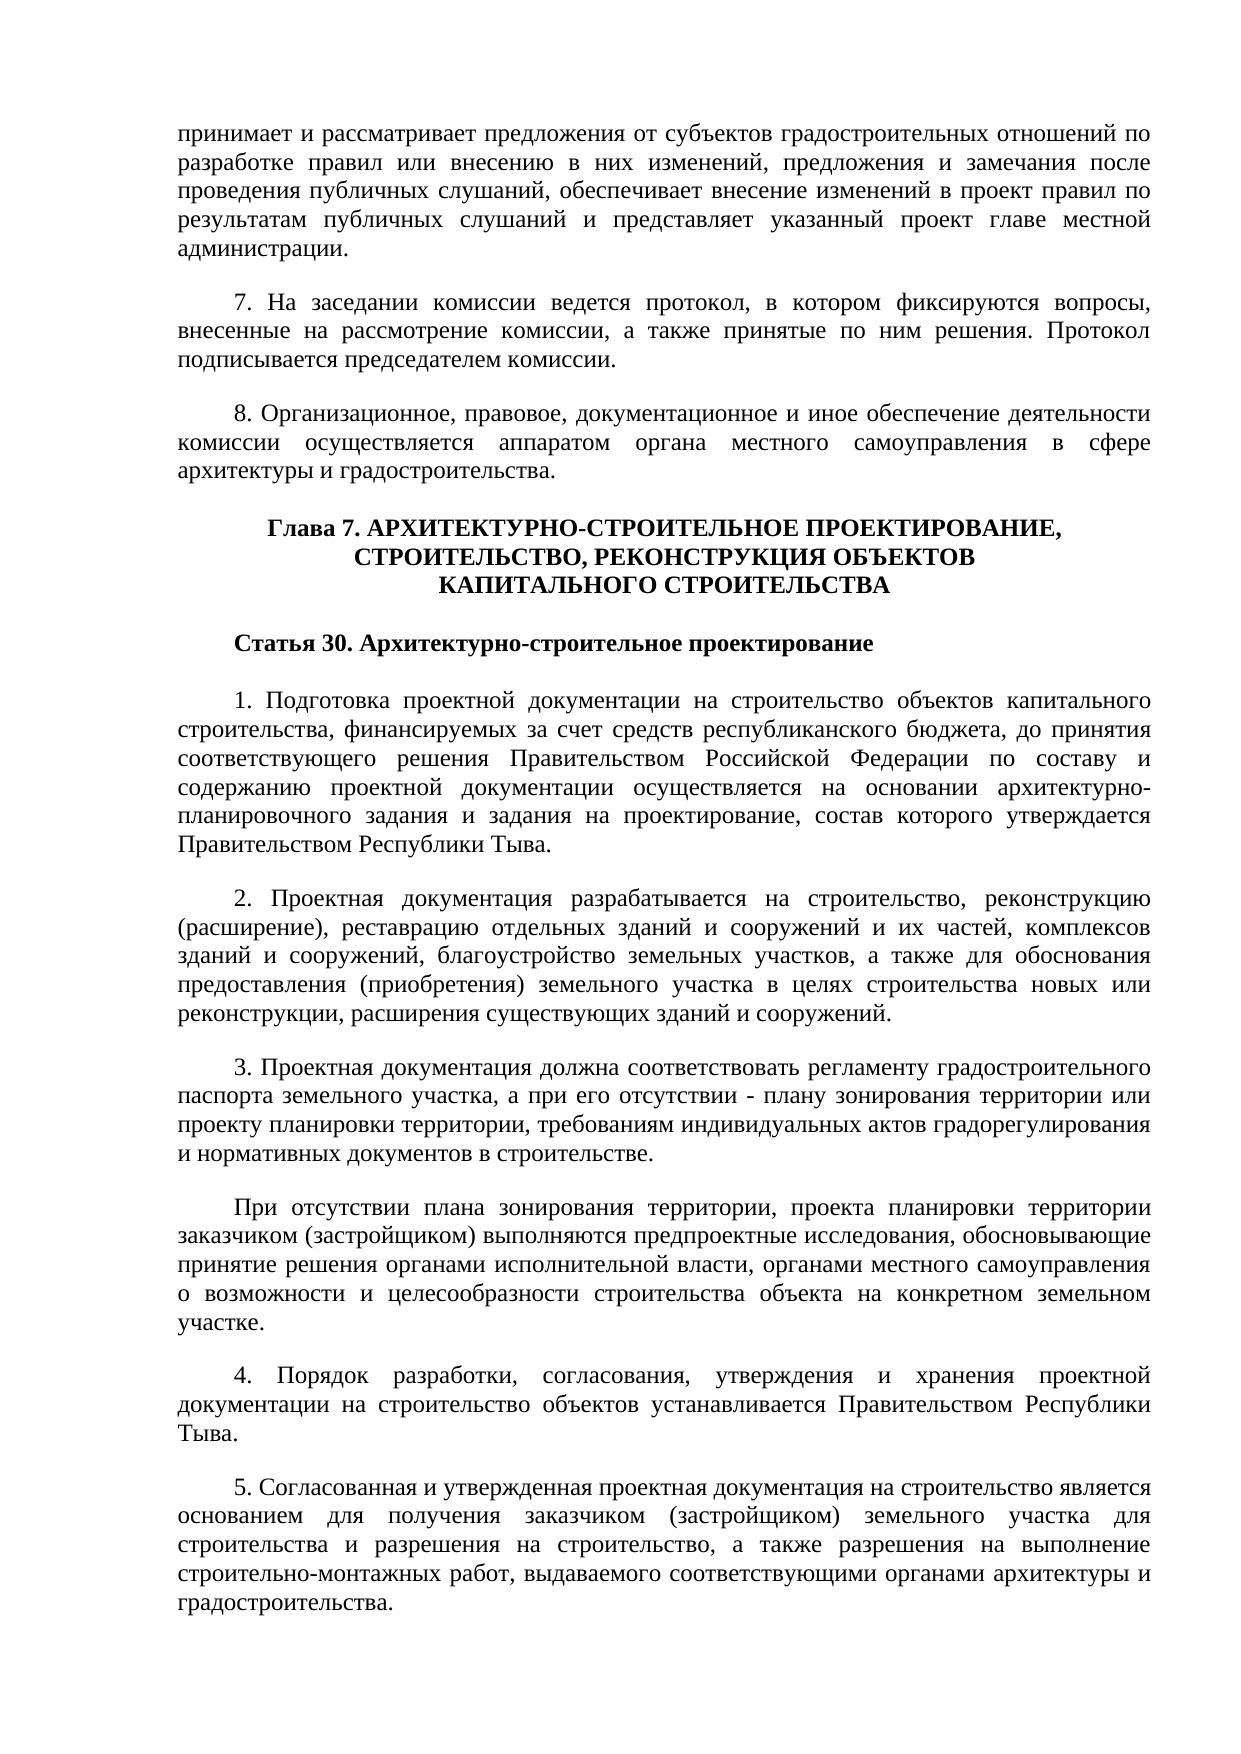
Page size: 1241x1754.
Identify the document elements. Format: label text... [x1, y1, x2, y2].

text 1. Подготовка проектной документации на строительство объектов капитального строительства, финансируемых за счет средств республиканского бюджета, до принятия соответствующего решения Правительством Российской Федерации по составу и содержанию проектной документации осуществляется на основании архитектурно-планировочного задания и задания на проектирование, состав которого утверждается Правительством Республики Тыва. [177, 686, 1152, 858]
text 7. На заседании комиссии ведется протокол, в котором фиксируются вопросы, внесенные на рассмотрение комиссии, а также принятые по ним решения. Протокол подписывается председателем комиссии. [177, 287, 1152, 373]
title Глава 7. АРХИТЕКТУРНО-СТРОИТЕЛЬНОЕ ПРОЕКТИРОВАНИЕ, [177, 513, 1152, 542]
text 5. Согласованная и утвержденная проектная документация на строительство является основанием для получения заказчиком (застройщиком) земельного участка для строительства и разрешения на строительство, а также разрешения на выполнение строительно-монтажных работ, выдаваемого соответствующими органами архитектуры и градостроительства. [177, 1472, 1152, 1616]
text 8. Организационное, правовое, документационное и иное обеспечение деятельности комиссии осуществляется аппаратом органа местного самоуправления в сфере архитектуры и градостроительства. [177, 398, 1152, 484]
title Статья 30. Архитектурно-строительное проектирование [177, 628, 1152, 657]
text 4. Порядок разработки, согласования, утверждения и хранения проектной документации на строительство объектов устанавливается Правительством Республики Тыва. [177, 1361, 1152, 1447]
text 3. Проектная документация должна соответствовать регламенту градостроительного паспорта земельного участка, а при его отсутствии - плану зонирования территории или проекту планировки территории, требованиям индивидуальных актов градорегулирования и нормативных документов в строительстве. [177, 1052, 1152, 1167]
title СТРОИТЕЛЬСТВО, РЕКОНСТРУКЦИЯ ОБЪЕКТОВ [177, 542, 1152, 571]
text 2. Проектная документация разрабатывается на строительство, реконструкцию (расширение), реставрацию отдельных зданий и сооружений и их частей, комплексов зданий и сооружений, благоустройство земельных участков, а также для обоснования предоставления (приобретения) земельного участка в целях строительства новых или реконструкции, расширения существующих зданий и сооружений. [177, 883, 1152, 1027]
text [177, 118, 1152, 262]
title КАПИТАЛЬНОГО СТРОИТЕЛЬСТВА [177, 571, 1152, 599]
text При отсутствии плана зонирования территории, проекта планировки территории заказчиком (застройщиком) выполняются предпроектные исследования, обосновывающие принятие решения органами исполнительной власти, органами местного самоуправления о возможности и целесообразности строительства объекта на конкретном земельном участке. [177, 1192, 1152, 1336]
